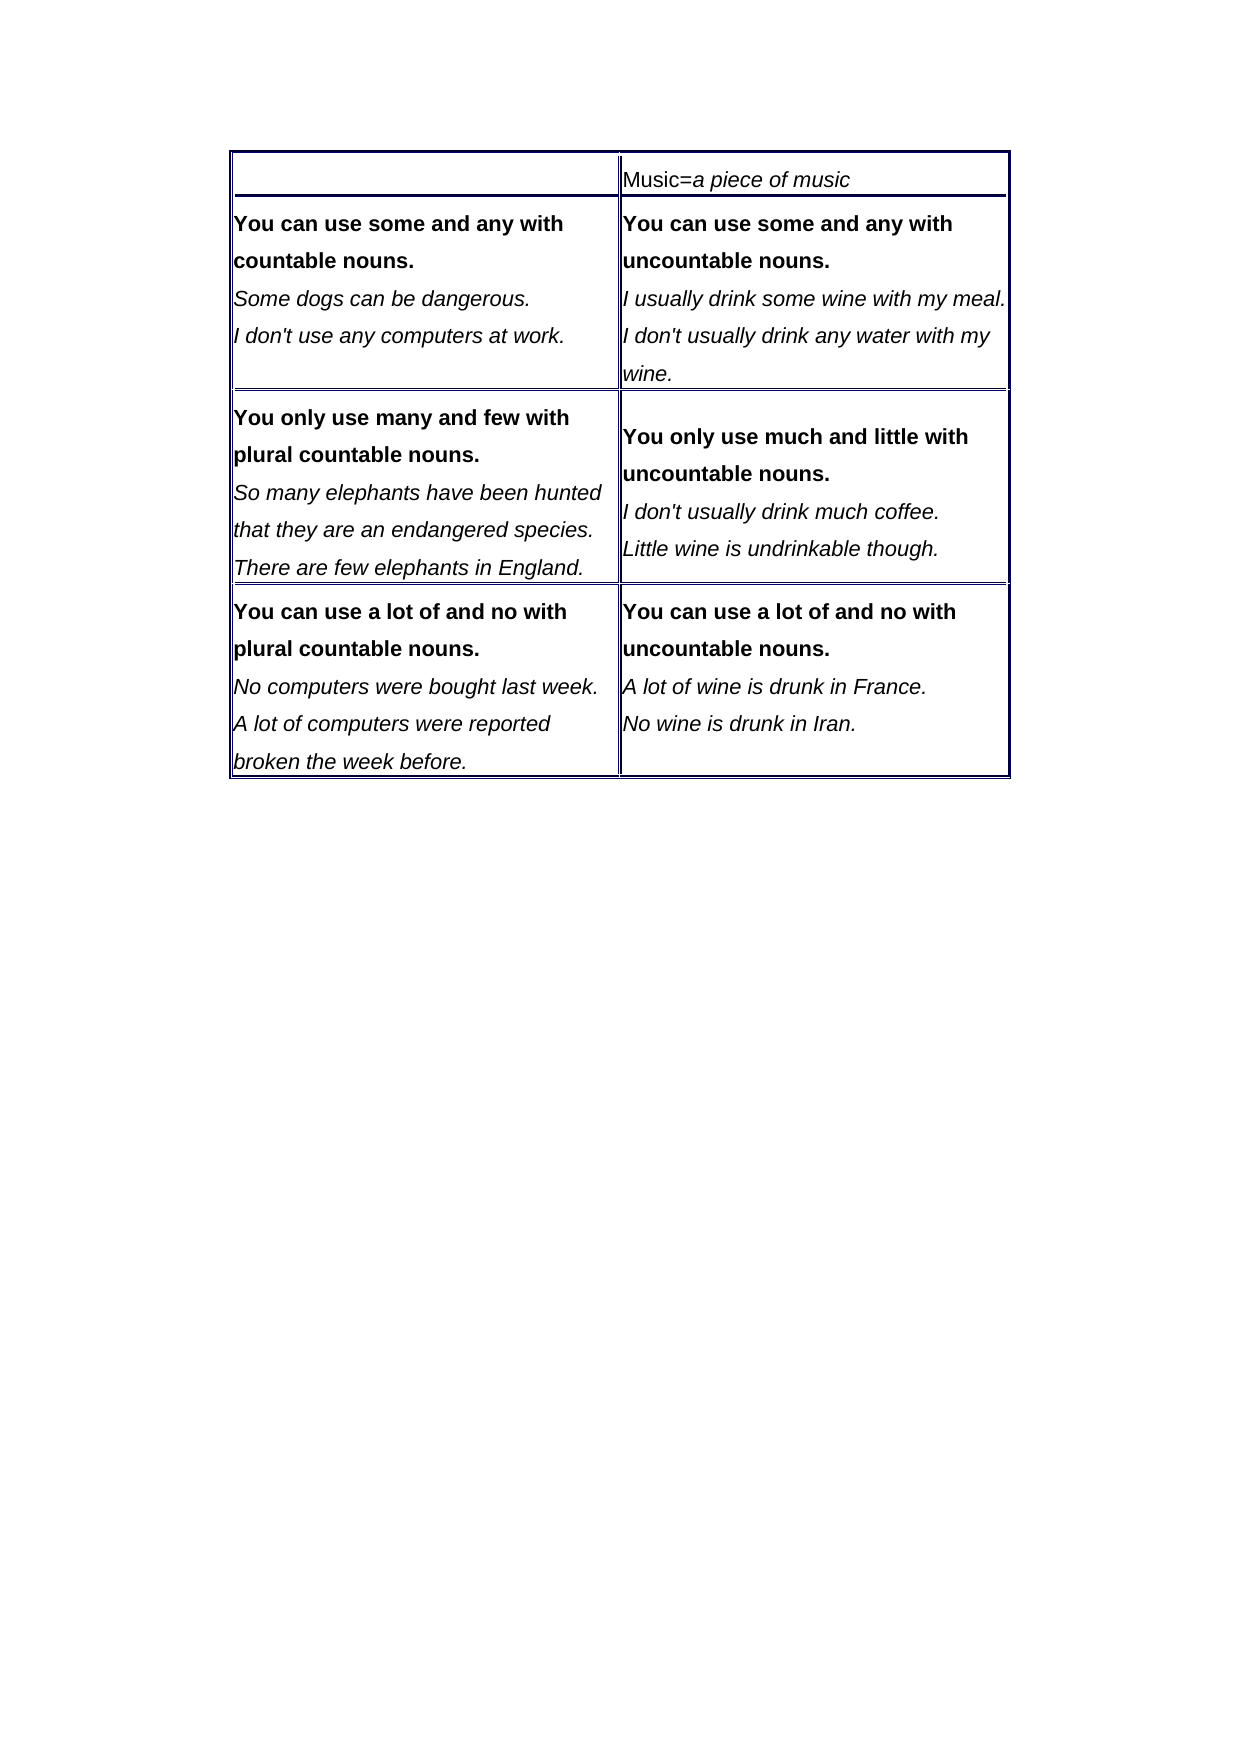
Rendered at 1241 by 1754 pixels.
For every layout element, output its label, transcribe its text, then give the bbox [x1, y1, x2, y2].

table_cell You only use many and few with plural countable nouns. So many elephants have been hunted that they are an endangered species. There are few elephants in England. [231, 388, 620, 582]
table_cell You can use a lot of and no with plural countable nouns. No computers were bought last week. A lot of computers were reported broken the week before. [231, 582, 620, 775]
table_cell You can use some and any with countable nouns. Some dogs can be dangerous. I don't use any computers at work. [233, 194, 618, 388]
table_cell You can use a lot of and no with uncountable nouns. A lot of wine is drunk in France. No wine is drunk in Iran. [620, 582, 1009, 775]
table_cell Music=a piece of music [620, 153, 1008, 194]
table_cell You only use much and little with uncountable nouns. I don't usually drink much coffee. Little wine is undrinkable though. [620, 388, 1009, 582]
table_cell You can use some and any with uncountable nouns. I usually drink some wine with my meal. I don't usually drink any water with my wine. [622, 194, 1008, 388]
table_cell [233, 152, 620, 194]
